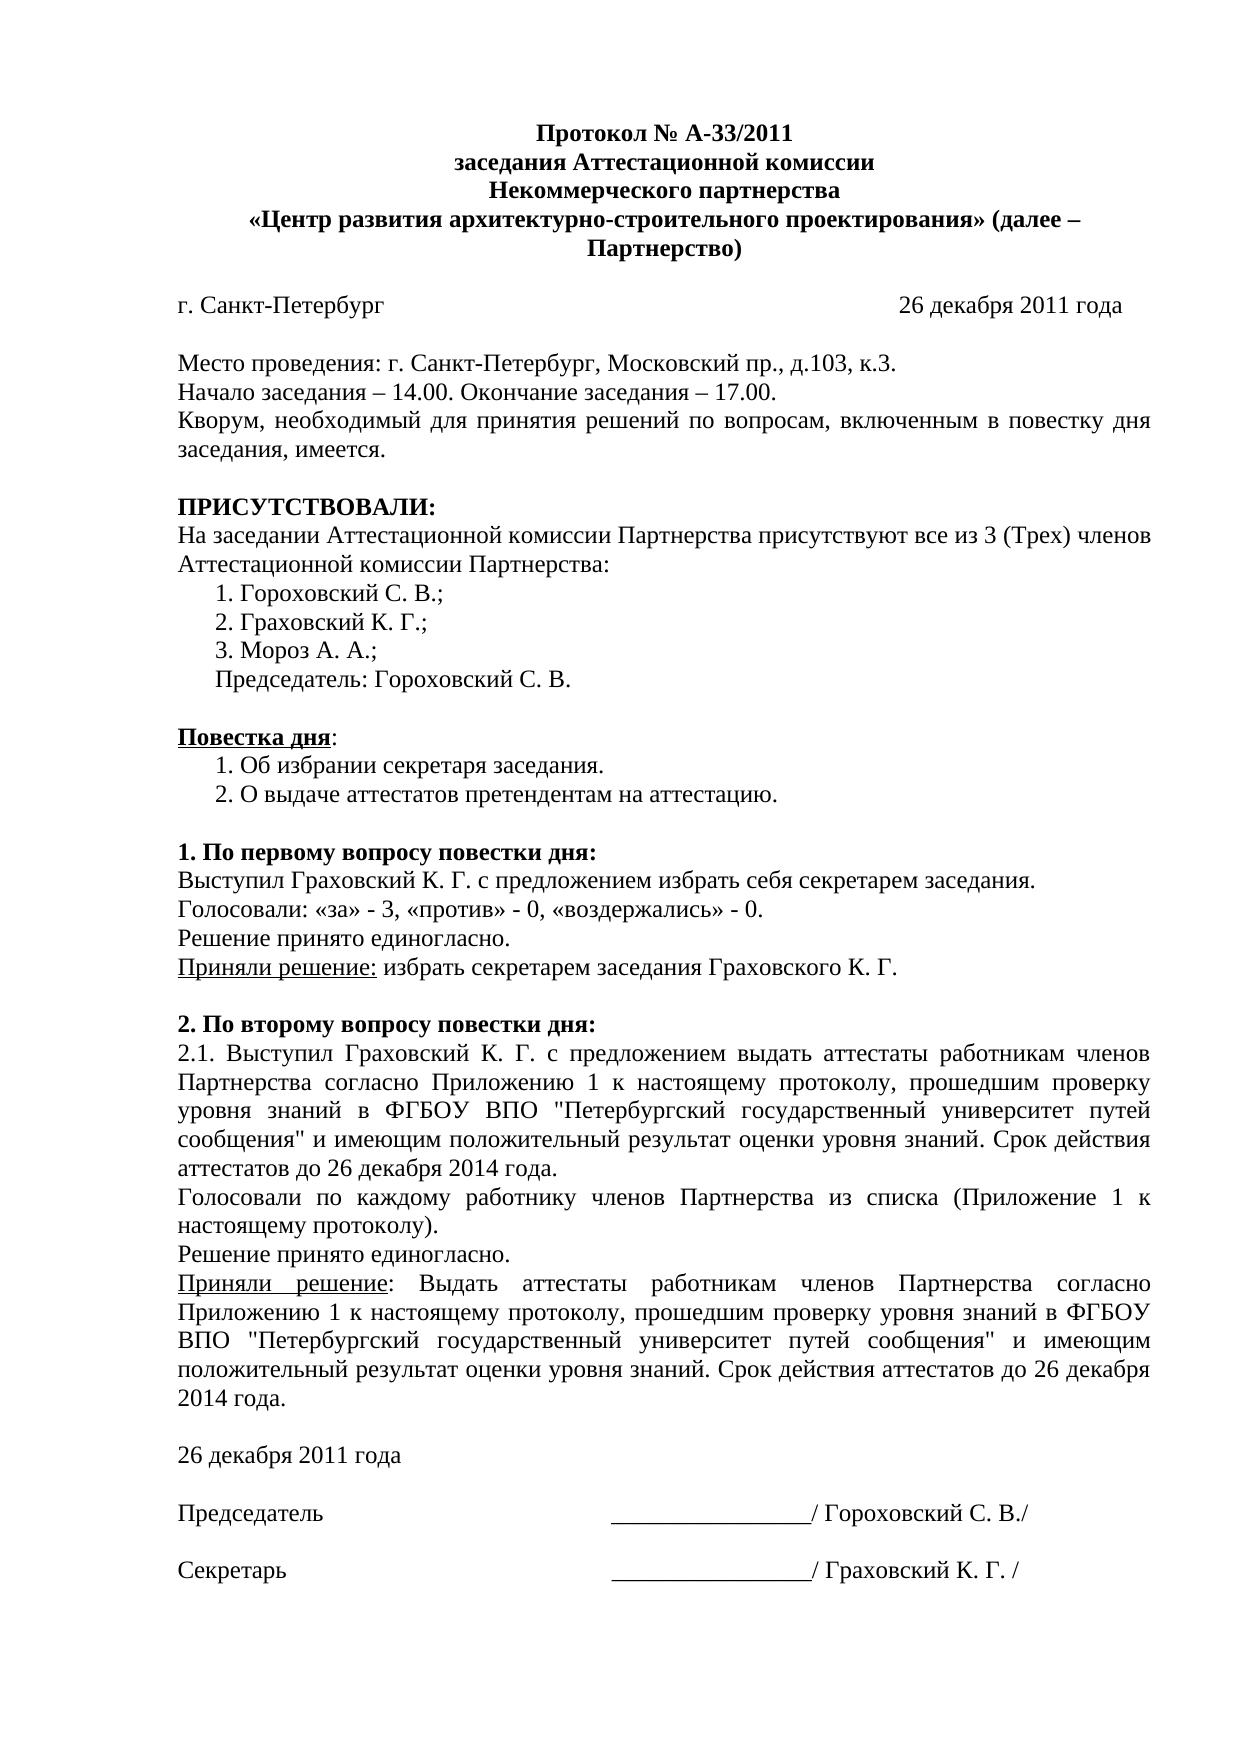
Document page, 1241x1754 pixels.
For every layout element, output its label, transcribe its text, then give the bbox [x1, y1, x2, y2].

text Повестка дня: [177, 722, 1152, 751]
text ПРИСУТСТВОВАЛИ: [177, 492, 1152, 521]
text Приняли решение: избрать секретарем заседания Граховского К. Г. [177, 952, 1152, 981]
text 2. По второму вопросу повестки дня: [177, 1009, 1152, 1038]
text 2.1. Выступил Граховский К. Г. с предложением выдать аттестаты работникам членов Партнерства согласно Приложению 1 к настоящему протоколу, прошедшим проверку уровня знаний в ФГБОУ ВПО "Петербургский государственный университет путей сообщения" и имеющим положительный результат оценки уровня знаний. Срок действия аттестатов до 26 декабря 2014 года. [177, 1038, 1152, 1182]
text Начало заседания – 14.00. Окончание заседания – 17.00. [177, 377, 1152, 406]
text Протокол № А-33/2011 [177, 118, 1152, 147]
text Приняли решение: Выдать аттестаты работникам членов Партнерства согласно Приложению 1 к настоящему протоколу, прошедшим проверку уровня знаний в ФГБОУ ВПО "Петербургский государственный университет путей сообщения" и имеющим положительный результат оценки уровня знаний. Срок действия аттестатов до 26 декабря 2014 года. [177, 1268, 1152, 1412]
text Решение принято единогласно. [177, 923, 1152, 952]
text «Центр развития архитектурно-строительного проектирования» (далее – Партнерство) [177, 204, 1152, 262]
text 1. Гороховский С. В.; [215, 578, 1152, 607]
text г. Санкт-Петербург 26 декабря 2011 года [177, 291, 1152, 319]
text Выступил Граховский К. Г. с предложением избрать себя секретарем заседания. [177, 866, 1152, 894]
text 2. О выдаче аттестатов претендентам на аттестацию. [215, 779, 1152, 808]
text Секретарь ________________/ Граховский К. Г. / [177, 1556, 1152, 1584]
text 3. Мороз А. А.; [215, 636, 1152, 664]
text Председатель ________________/ Гороховский С. В. / [177, 1498, 1152, 1527]
text 1. Об избрании секретаря заседания. [215, 751, 1152, 779]
text 26 декабря 2011 года [177, 1441, 1152, 1469]
text Голосовали по каждому работнику членов Партнерства из списка (Приложение 1 к настоящему протоколу). [177, 1182, 1152, 1239]
text На заседании Аттестационной комиссии Партнерства присутствуют все из 3 (Трех) членов Аттестационной комиссии Партнерства: [177, 521, 1152, 578]
text заседания Аттестационной комиссии [177, 147, 1152, 176]
text 2. Граховский К. Г.; [215, 607, 1152, 636]
text Решение принято единогласно. [177, 1239, 1152, 1268]
text Некоммерческого партнерства [177, 176, 1152, 204]
text Место проведения: г. Санкт-Петербург, Московский пр., д.103, к.3. [177, 348, 1152, 377]
text Председатель: Гороховский С. В. [215, 664, 1152, 693]
text Голосовали: «за» - 3, «против» - 0, «воздержались» - 0. [177, 894, 1152, 923]
text Кворум, необходимый для принятия решений по вопросам, включенным в повестку дня заседания, имеется. [177, 406, 1152, 463]
text 1. По первому вопросу повестки дня: [177, 837, 1152, 866]
